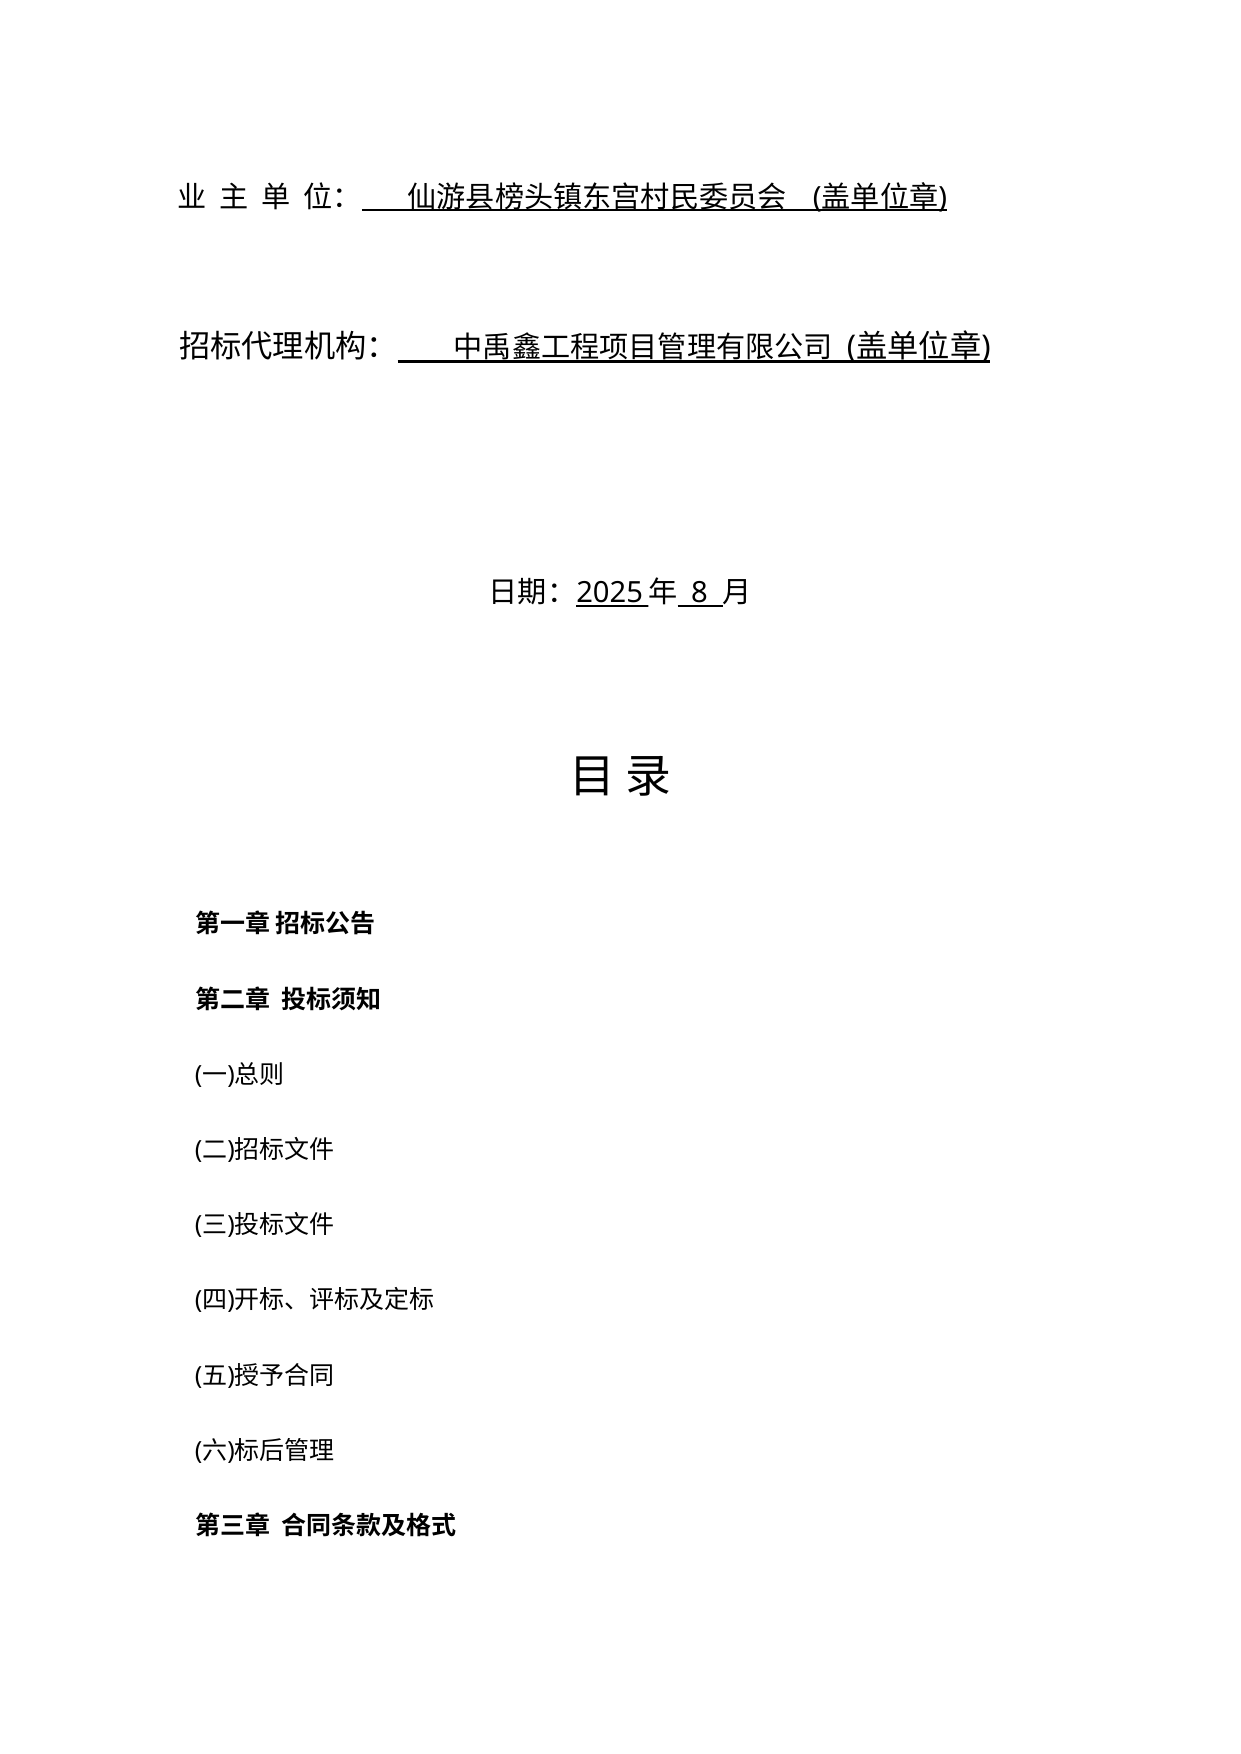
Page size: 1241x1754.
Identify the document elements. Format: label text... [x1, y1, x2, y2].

text (五)授予合同 [148, 1355, 1093, 1391]
text 日期：2025年 8 月 [148, 558, 1093, 623]
text 目 录 [148, 739, 1093, 806]
text 业 主 单 位： 仙游县榜头镇东宫村民委员会 (盖单位章) [148, 162, 1093, 227]
text 第二章 投标须知 [148, 979, 1093, 1015]
text 招标代理机构： 中禹鑫工程项目管理有限公司 (盖单位章) [148, 312, 1093, 377]
text (六)标后管理 [148, 1430, 1093, 1467]
text (一)总则 [148, 1054, 1093, 1091]
text (二)招标文件 [148, 1129, 1093, 1166]
text (三)投标文件 [148, 1205, 1093, 1241]
text (四)开标、评标及定标 [148, 1280, 1093, 1316]
text 第一章 招标公告 [148, 904, 1093, 940]
text 第三章 合同条款及格式 [148, 1506, 1093, 1542]
